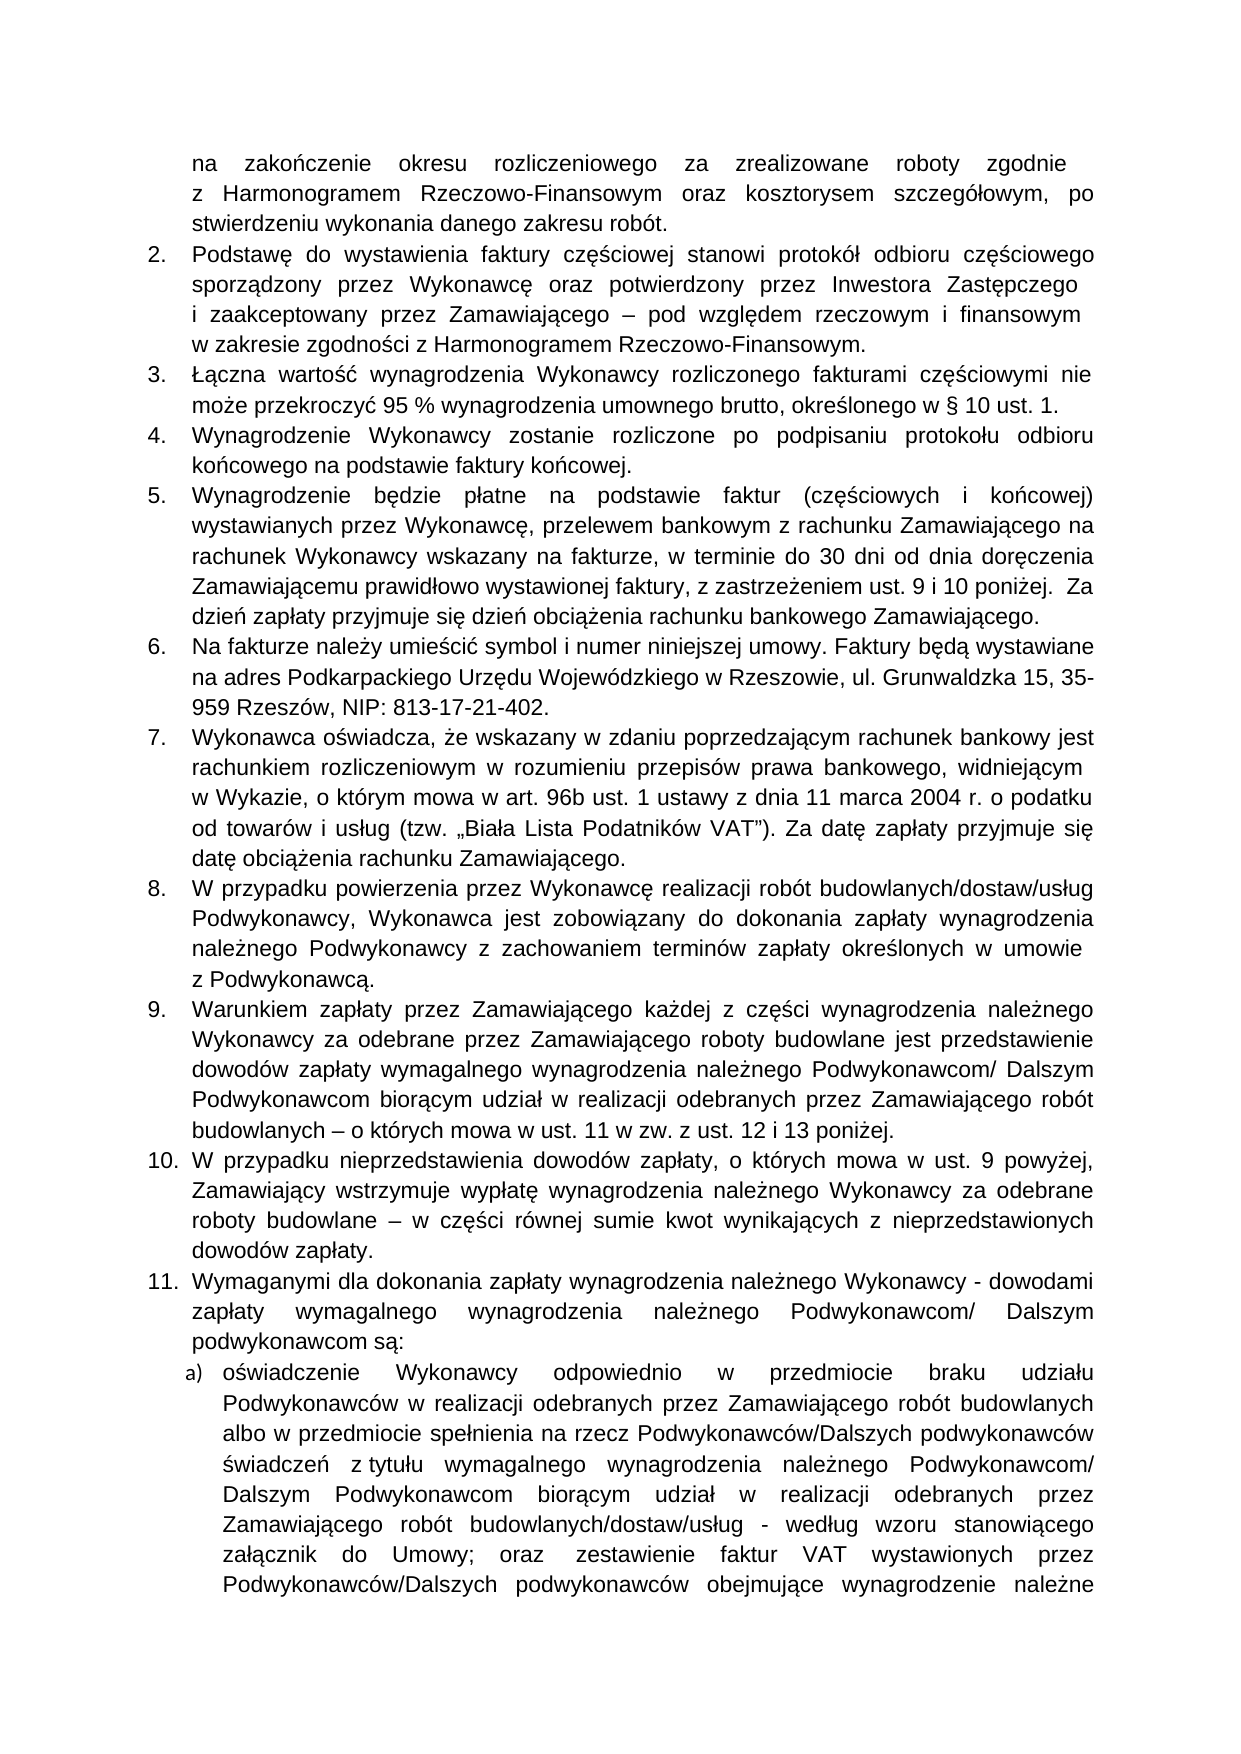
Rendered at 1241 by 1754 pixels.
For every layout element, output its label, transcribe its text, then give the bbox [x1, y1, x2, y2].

list Wymaganymi dla dokonania zapłaty wynagrodzenia należnego Wykonawcy - dowodami zapłaty wymagalnego wynagrodzenia należnego Podwykonawcom/ Dalszym podwykonawcom są: [147, 1268, 1094, 1354]
list Wykonawca oświadcza, że wskazany w zdaniu poprzedzającym rachunek bankowy jest rachunkiem rozliczeniowym w rozumieniu przepisów prawa bankowego, widniejącym w Wykazie, o którym mowa w art. 96b ust. 1 ustawy z dnia 11 marca 2004 r. o podatku od towarów i usług (tzw. „Biała Lista Podatników VAT”). Za datę zapłaty przyjmuje się datę obciążenia rachunku Zamawiającego. [147, 724, 1094, 871]
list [185, 1358, 1094, 1598]
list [147, 150, 1094, 237]
list Wynagrodzenie będzie płatne na podstawie faktur (częściowych i końcowej) wystawianych przez Wykonawcę, przelewem bankowym z rachunku Zamawiającego na rachunek Wykonawcy wskazany na fakturze, w terminie do 30 dni od dnia doręczenia Zamawiającemu prawidłowo wystawionej faktury, z zastrzeżeniem ust. 9 i 10 poniżej. Za dzień zapłaty przyjmuje się dzień obciążenia rachunku bankowego Zamawiającego. [147, 482, 1094, 629]
list W przypadku nieprzedstawienia dowodów zapłaty, o których mowa w ust. 9 powyżej, Zamawiający wstrzymuje wypłatę wynagrodzenia należnego Wykonawcy za odebrane roboty budowlane – w części równej sumie kwot wynikających z nieprzedstawionych dowodów zapłaty. [147, 1147, 1094, 1264]
list Na fakturze należy umieścić symbol i numer niniejszej umowy. Faktury będą wystawiane na adres Podkarpackiego Urzędu Wojewódzkiego w Rzeszowie, ul. Grunwaldzka 15, 35-959 Rzeszów, NIP: 813-17-21-402. [147, 633, 1094, 720]
list W przypadku powierzenia przez Wykonawcę realizacji robót budowlanych/dostaw/usług Podwykonawcy, Wykonawca jest zobowiązany do dokonania zapłaty wynagrodzenia należnego Podwykonawcy z zachowaniem terminów zapłaty określonych w umowie z Podwykonawcą. [147, 875, 1094, 992]
list Łączna wartość wynagrodzenia Wykonawcy rozliczonego fakturami częściowymi nie może przekroczyć 95 % wynagrodzenia umownego brutto, określonego w § 10 ust. 1. [147, 361, 1092, 418]
list Podstawę do wystawienia faktury częściowej stanowi protokół odbioru częściowego sporządzony przez Wykonawcę oraz potwierdzony przez Inwestora Zastępczego i zaakceptowany przez Zamawiającego – pod względem rzeczowym i finansowym w zakresie zgodności z Harmonogramem Rzeczowo-Finansowym. [147, 241, 1094, 358]
list Warunkiem zapłaty przez Zamawiającego każdej z części wynagrodzenia należnego Wykonawcy za odebrane przez Zamawiającego roboty budowlane jest przedstawienie dowodów zapłaty wymagalnego wynagrodzenia należnego Podwykonawcom/ Dalszym Podwykonawcom biorącym udział w realizacji odebranych przez Zamawiającego robót budowlanych – o których mowa w ust. 11 w zw. z ust. 12 i 13 poniżej. [147, 996, 1094, 1143]
list Wynagrodzenie Wykonawcy zostanie rozliczone po podpisaniu protokołu odbioru końcowego na podstawie faktury końcowej. [147, 422, 1094, 478]
